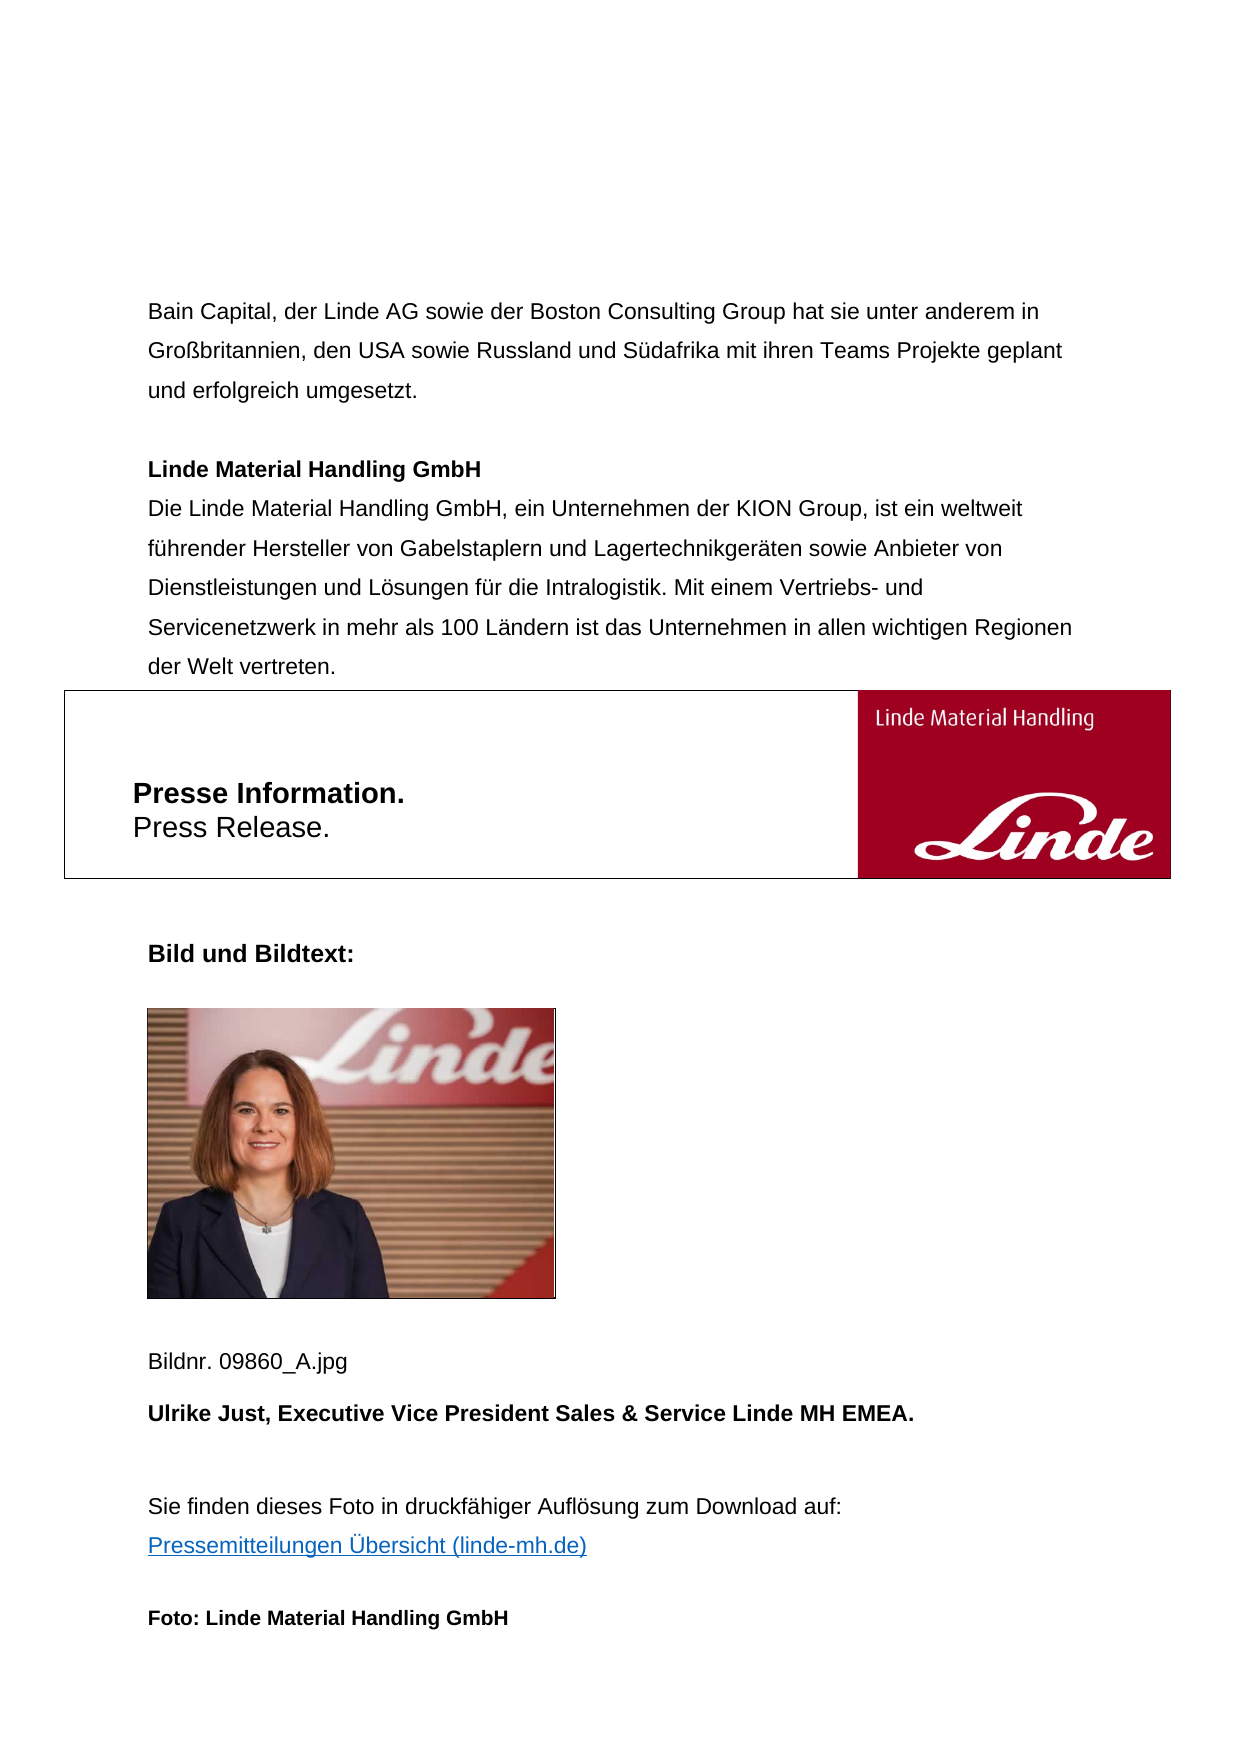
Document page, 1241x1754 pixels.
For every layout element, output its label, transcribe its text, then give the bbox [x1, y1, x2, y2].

picture [147, 1008, 554, 1298]
text Linde Material Handling GmbH Die Linde Material Handling GmbH, ein Unternehmen der KION Group, ist ein weltweit führender Hersteller von Gabelstaplern und Lagertechnikgeräten sowie Anbieter von Dienstleistungen und Lösungen für die Intralogistik. Mit einem Vertriebs- und Servicenetzwerk in mehr als 100 Ländern ist das Unternehmen in allen wichtigen Regionen der Welt vertreten. [148, 456, 1093, 679]
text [148, 298, 1093, 403]
text Sie finden dieses Foto in druckfähiger Auflösung zum Download auf: [148, 1493, 1093, 1519]
text Bild und Bildtext: [148, 939, 1005, 968]
text Foto: Linde Material Handling GmbH [148, 1600, 1093, 1629]
text Ulrike Just, Executive Vice President Sales & Service Linde MH EMEA. [148, 1400, 1076, 1427]
picture [857, 690, 1171, 878]
text Pressemitteilungen Übersicht (linde-mh.de) [148, 1532, 1093, 1558]
text Bildnr. 09860_A.jpg [148, 1348, 1076, 1374]
